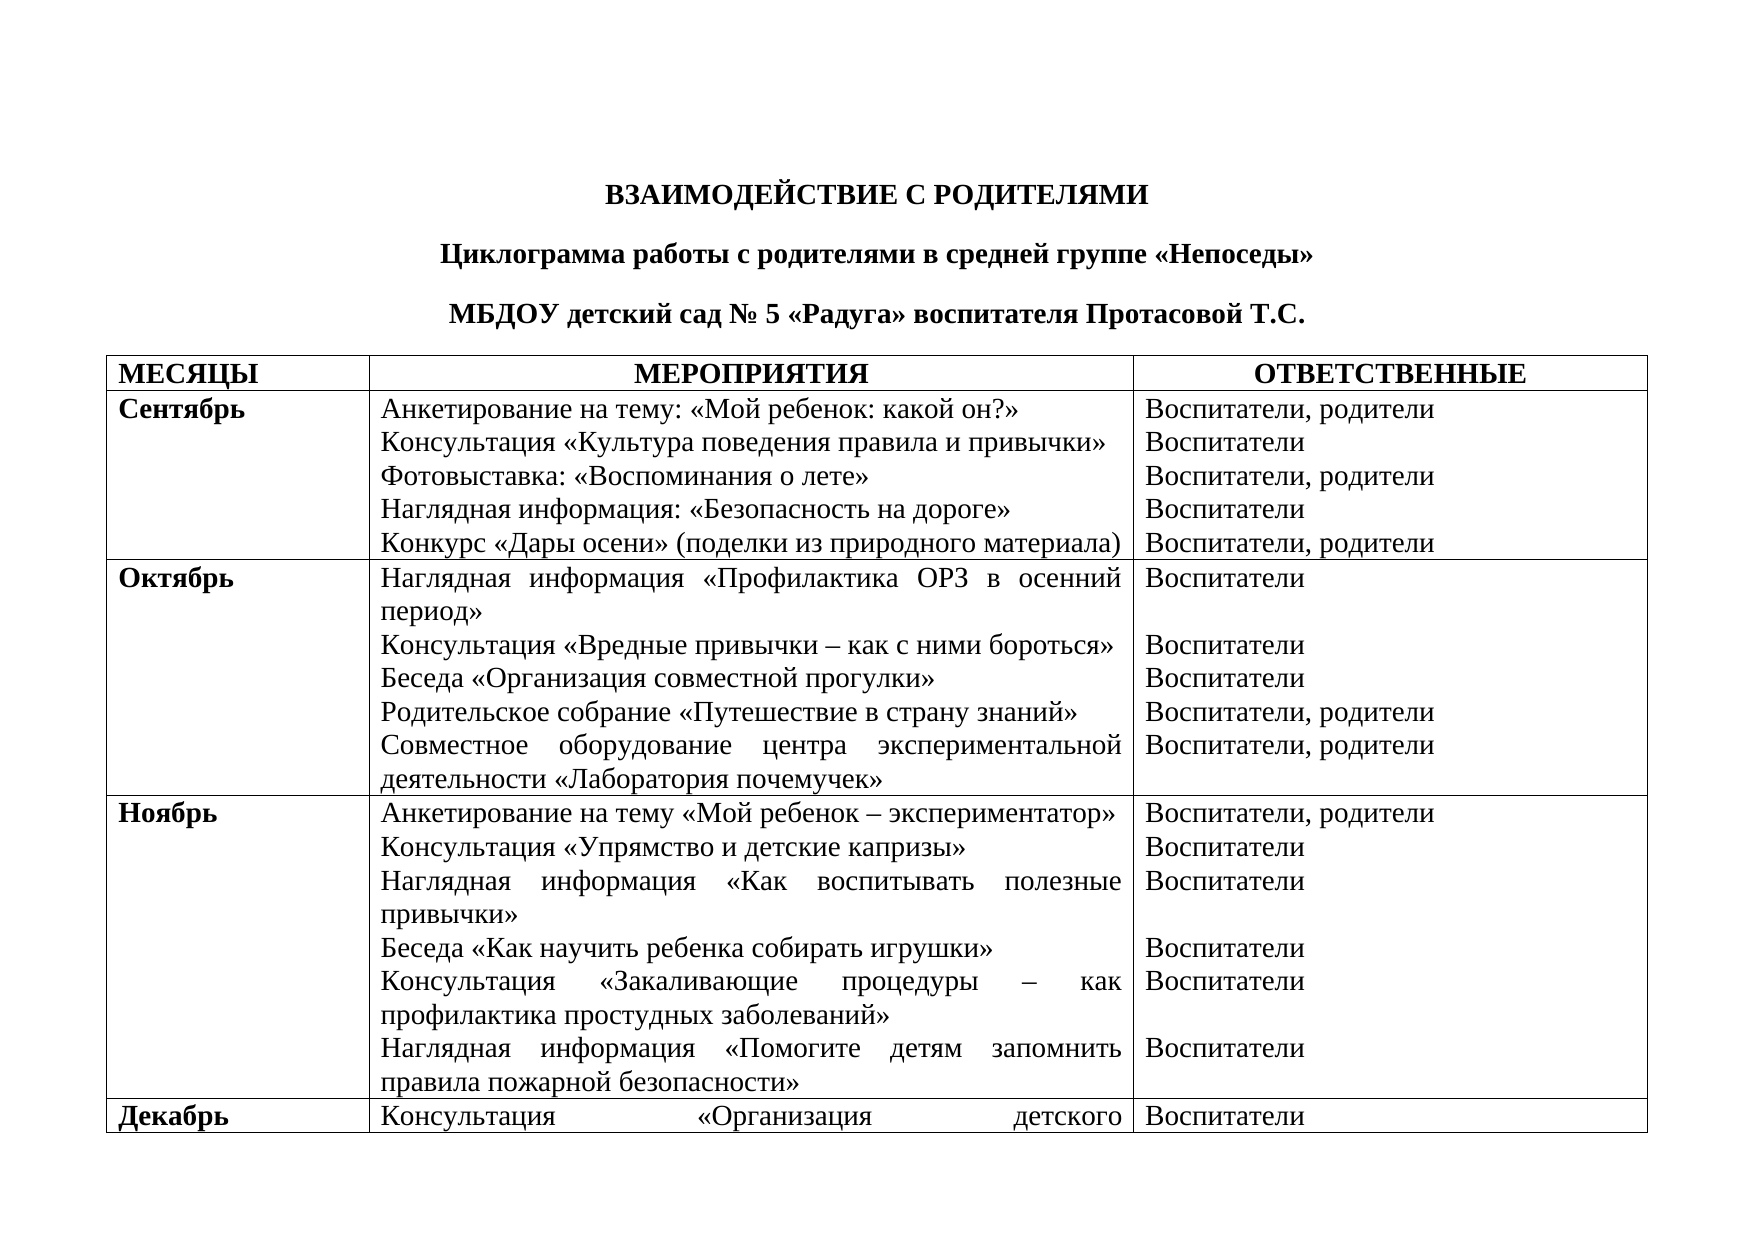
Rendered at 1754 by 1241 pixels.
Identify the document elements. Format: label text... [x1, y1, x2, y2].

table_cell Октябрь [107, 560, 369, 794]
table_cell Анкетирование на тему «Мой ребенок – экспериментатор» Консультация «Упрямство и детские капризы» Наглядная информация «Как воспитывать полезные привычки» Беседа «Как научить ребенка собирать игрушки» Консультация «Закаливающие процедуры – как профилактика простудных заболеваний» Наглядная информация «Помогите детям запомнить правила пожарной безопасности» [370, 796, 1133, 1097]
table_cell Декабрь [107, 1099, 369, 1132]
table_cell Воспитатели, родители Воспитатели Воспитатели Воспитатели Воспитатели Воспитатели [1134, 796, 1647, 1097]
text МБДОУ детский сад № 5 «Радуга» воспитателя Протасовой Т.С. [118, 296, 1636, 329]
table_header МЕРОПРИЯТИЯ [370, 356, 1133, 390]
table_header МЕСЯЦЫ [107, 356, 369, 390]
table_cell Сентябрь [107, 391, 369, 559]
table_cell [1134, 1099, 1647, 1132]
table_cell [370, 1099, 1133, 1132]
table_cell Наглядная информация «Профилактика ОРЗ в осенний период» Консультация «Вредные привычки – как с ними бороться» Беседа «Организация совместной прогулки» Родительское собрание «Путешествие в страну знаний» Совместное оборудование центра экспериментальной деятельности «Лаборатория почемучек» [370, 560, 1133, 794]
table_cell Воспитатели, родители Воспитатели Воспитатели, родители Воспитатели Воспитатели, родители [1134, 391, 1647, 559]
table_header ОТВЕТСТВЕННЫЕ [1134, 356, 1647, 390]
table_cell Ноябрь [107, 796, 369, 1097]
table_cell Анкетирование на тему: «Мой ребенок: какой он?» Консультация «Культура поведения правила и привычки» Фотовыставка: «Воспоминания о лете» Наглядная информация: «Безопасность на дороге» Конкурс «Дары осени» (поделки из природного материала) [370, 391, 1133, 559]
text ВЗАИМОДЕЙСТВИЕ С РОДИТЕЛЯМИ [118, 177, 1636, 211]
text Циклограмма работы с родителями в средней группе «Непоседы» [118, 237, 1636, 270]
table_cell Воспитатели Воспитатели Воспитатели Воспитатели, родители Воспитатели, родители [1134, 560, 1647, 794]
